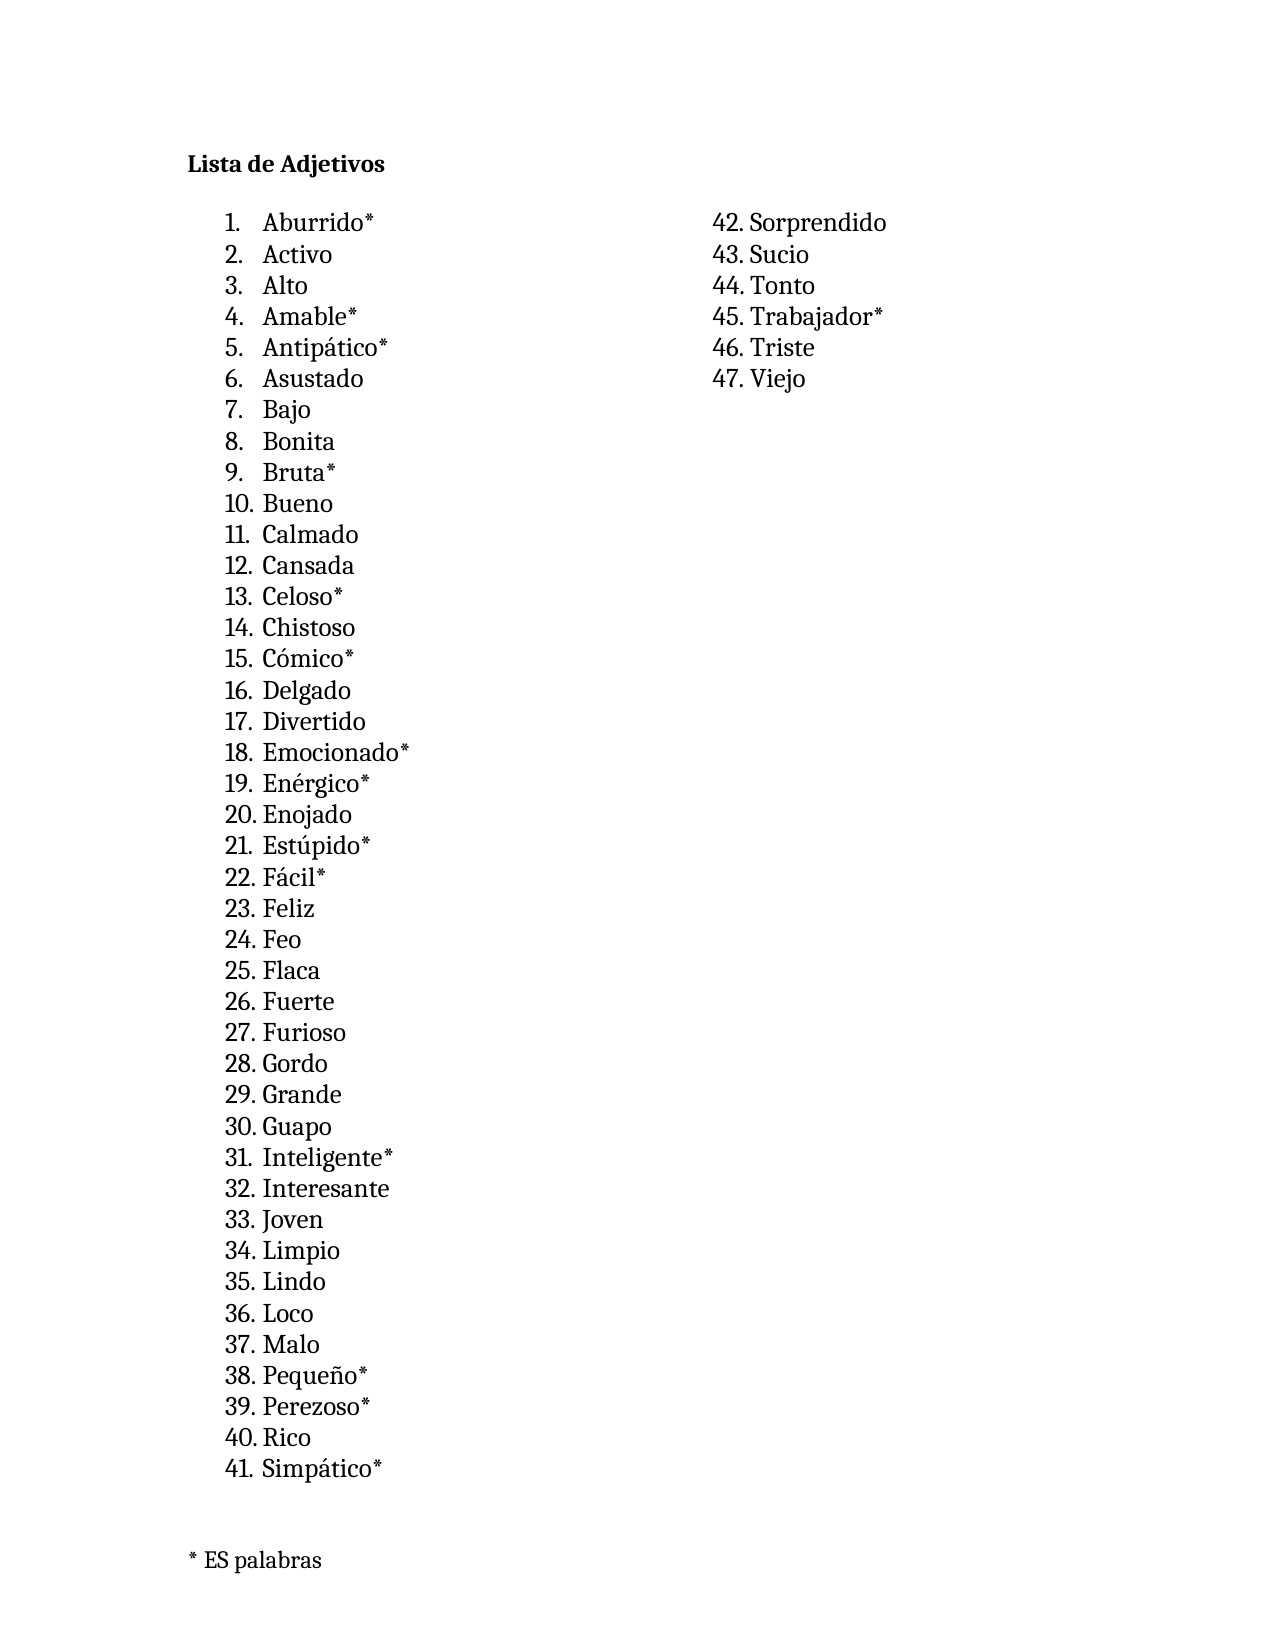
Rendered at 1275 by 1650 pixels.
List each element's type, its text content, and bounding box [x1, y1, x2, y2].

list Perezoso* [225, 1391, 600, 1422]
list Flaca [225, 955, 600, 986]
list Estúpido* [225, 830, 600, 862]
list Cansada [225, 550, 600, 581]
list Delgado [225, 675, 600, 706]
list Rico [225, 1422, 600, 1453]
list Sorprendido [712, 207, 1087, 239]
list Bruta* [225, 457, 600, 488]
list Fuerte [225, 986, 600, 1017]
list Feo [225, 924, 600, 955]
list Divertido [225, 706, 600, 737]
list Celoso* [225, 581, 600, 612]
list Sucio [712, 239, 1087, 270]
list Feliz [225, 893, 600, 924]
list Activo [225, 239, 600, 270]
list Bajo [225, 394, 600, 426]
list Chistoso [225, 612, 600, 643]
list Limpio [225, 1235, 600, 1266]
list Grande [225, 1079, 600, 1111]
list Antipático* [225, 332, 600, 363]
list Alto [225, 270, 600, 301]
list Interesante [225, 1173, 600, 1204]
list Bueno [225, 488, 600, 519]
list Amable* [225, 301, 600, 332]
list Emocionado* [225, 737, 600, 768]
list Loco [225, 1298, 600, 1329]
list Simpático* [225, 1453, 600, 1484]
list Cómico* [225, 643, 600, 675]
list Asustado [225, 363, 600, 394]
text Lista de Adjetivos [187, 150, 600, 179]
list Bonita [225, 426, 600, 457]
list Lindo [225, 1266, 600, 1298]
list Fácil* [225, 862, 600, 893]
list Gordo [225, 1048, 600, 1079]
list Malo [225, 1329, 600, 1360]
list Aburrido* [225, 207, 600, 239]
list Tonto [712, 270, 1087, 301]
list Calmado [225, 519, 600, 550]
list Triste [712, 332, 1087, 363]
list Enojado [225, 799, 600, 830]
list Guapo [225, 1111, 600, 1142]
list Furioso [225, 1017, 600, 1048]
list Joven [225, 1204, 600, 1235]
list Pequeño* [225, 1360, 600, 1391]
list Viejo [712, 363, 1087, 394]
list Trabajador* [712, 301, 1087, 332]
list Inteligente* [225, 1142, 600, 1173]
list Enérgico* [225, 768, 600, 799]
